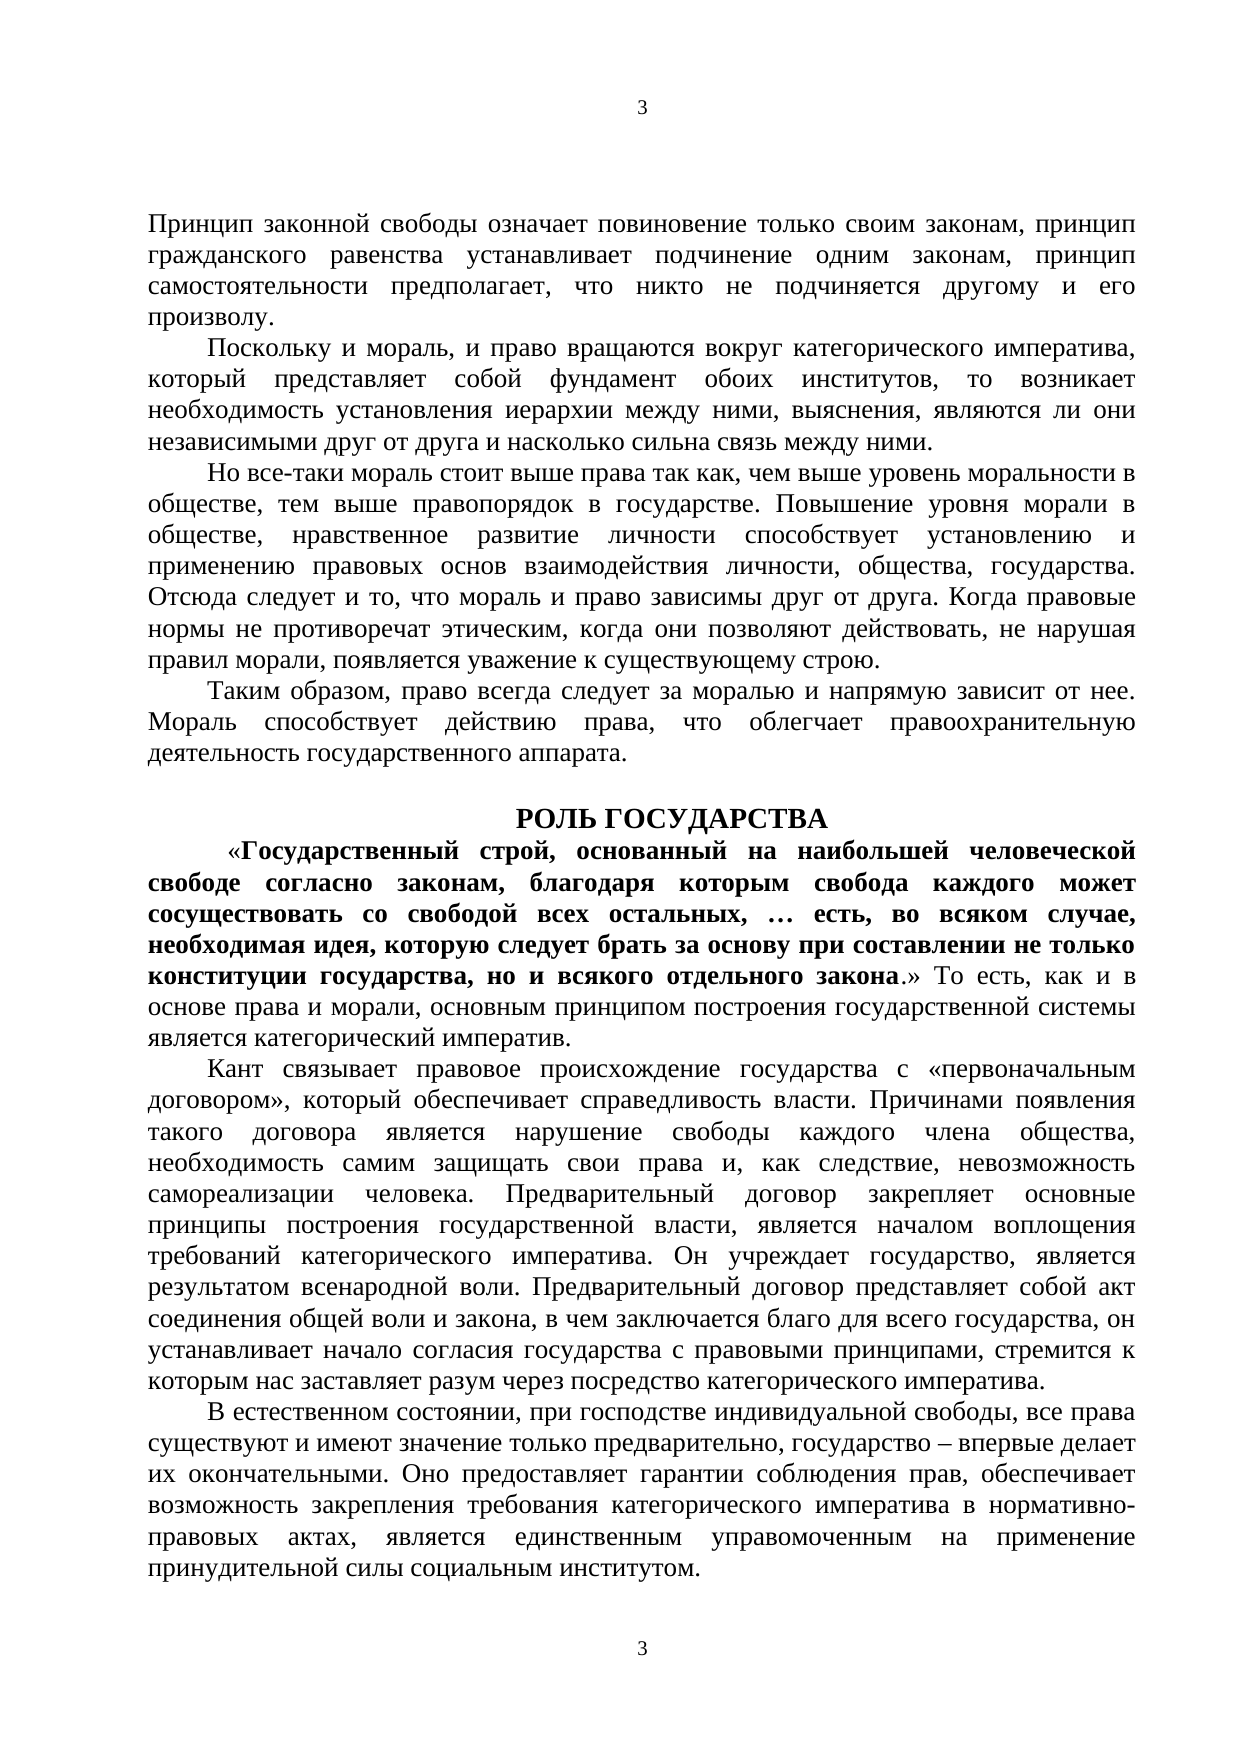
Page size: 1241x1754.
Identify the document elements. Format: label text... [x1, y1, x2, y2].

text Но все-таки мораль стоит выше права так как, чем выше уровень моральности в обществе, тем выше правопорядок в государстве. Повышение уровня морали в обществе, нравственное развитие личности способствует установлению и применению правовых основ взаимодействия личности, общества, государства. Отсюда следует и то, что мораль и право зависимы друг от друга. Когда правовые нормы не противоречат этическим, когда они позволяют действовать, не нарушая правил морали, появляется уважение к существующему строю. [148, 456, 1137, 674]
text Таким образом, право всегда следует за моралью и напрямую зависит от нее. Мораль способствует действию права, что облегчает правоохранительную деятельность государственного аппарата. [148, 674, 1137, 767]
text Роль государства [148, 801, 1137, 834]
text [148, 207, 1137, 331]
text В естественном состоянии, при господстве индивидуальной свободы, все права существуют и имеют значение только предварительно, государство – впервые делает их окончательными. Оно предоставляет гарантии соблюдения прав, обеспечивает возможность закрепления требования категорического императива в нормативно-правовых актах, является единственным управомоченным на применение принудительной силы социальным институтом. [148, 1395, 1137, 1582]
text «Государственный строй, основанный на наибольшей человеческой свободе согласно законам, благодаря которым свобода каждого может сосуществовать со свободой всех остальных, … есть, во всяком случае, необходимая идея, которую следует брать за основу при составлении не только конституции государства, но и всякого отдельного закона.» То есть, как и в основе права и морали, основным принципом построения государственной системы является категорический императив. [148, 834, 1137, 1052]
text Поскольку и мораль, и право вращаются вокруг категорического императива, который представляет собой фундамент обоих институтов, то возникает необходимость установления иерархии между ними, выяснения, являются ли они независимыми друг от друга и насколько сильна связь между ними. [148, 331, 1137, 456]
text Кант связывает правовое происхождение государства с «первоначальным договором», который обеспечивает справедливость власти. Причинами появления такого договора является нарушение свободы каждого члена общества, необходимость самим защищать свои права и, как следствие, невозможность самореализации человека. Предварительный договор закрепляет основные принципы построения государственной власти, является началом воплощения требований категорического императива. Он учреждает государство, является результатом всенародной воли. Предварительный договор представляет собой акт соединения общей воли и закона, в чем заключается благо для всего государства, он устанавливает начало согласия государства с правовыми принципами, стремится к которым нас заставляет разум через посредство категорического императива. [148, 1052, 1137, 1395]
